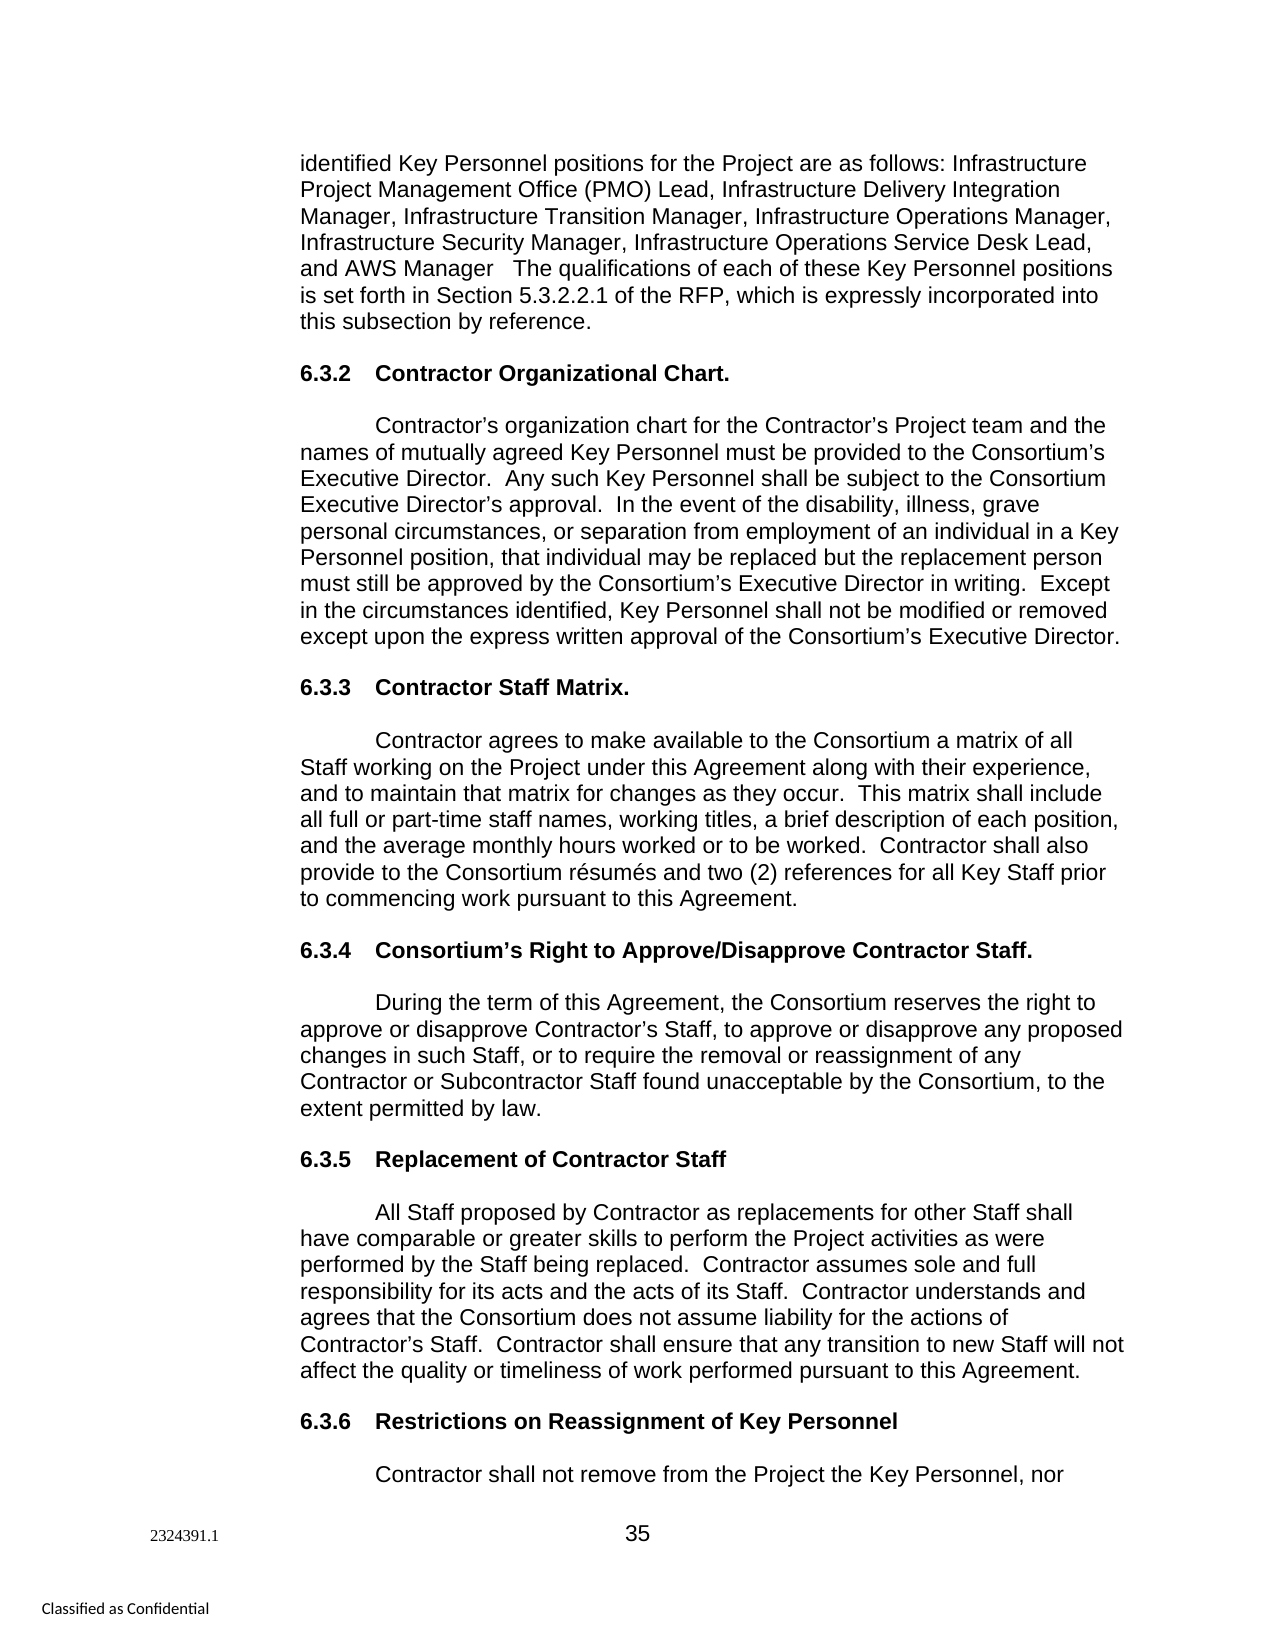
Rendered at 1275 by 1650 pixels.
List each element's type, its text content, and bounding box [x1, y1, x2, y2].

text Contractor Organizational Chart. Contractor’s organization chart for the Contractor’s Project team and the names of mutually agreed Key Personnel must be provided to the Consortium’s Executive Director. Any such Key Personnel shall be subject to the Consortium Executive Director’s approval. In the event of the disability, illness, grave personal circumstances, or separation from employment of an individual in a Key Personnel position, that individual may be replaced but the replacement person must still be approved by the Consortium’s Executive Director in writing. Except in the circumstances identified, Key Personnel shall not be modified or removed except upon the express written approval of the Consortium’s Executive Director. [300, 359, 1125, 649]
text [300, 1408, 1125, 1487]
text Consortium’s Right to Approve/Disapprove Contractor Staff. During the term of this Agreement, the Consortium reserves the right to approve or disapprove Contractor’s Staff, to approve or disapprove any proposed changes in such Staff, or to require the removal or reassignment of any Contractor or Subcontractor Staff found unacceptable by the Consortium, to the extent permitted by law. [300, 937, 1125, 1121]
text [300, 150, 1125, 334]
text Replacement of Contractor Staff All Staff proposed by Contractor as replacements for other Staff shall have comparable or greater skills to perform the Project activities as were performed by the Staff being replaced. Contractor assumes sole and full responsibility for its acts and the acts of its Staff. Contractor understands and agrees that the Consortium does not assume liability for the actions of Contractor’s Staff. Contractor shall ensure that any transition to new Staff will not affect the quality or timeliness of work performed pursuant to this Agreement. [300, 1146, 1125, 1383]
text Contractor Staff Matrix. Contractor agrees to make available to the Consortium a matrix of all Staff working on the Project under this Agreement along with their experience, and to maintain that matrix for changes as they occur. This matrix shall include all full or part-time staff names, working titles, a brief description of each position, and the average monthly hours worked or to be worked. Contractor shall also provide to the Consortium résumés and two (2) references for all Key Staff prior to commencing work pursuant to this Agreement. [300, 674, 1125, 912]
